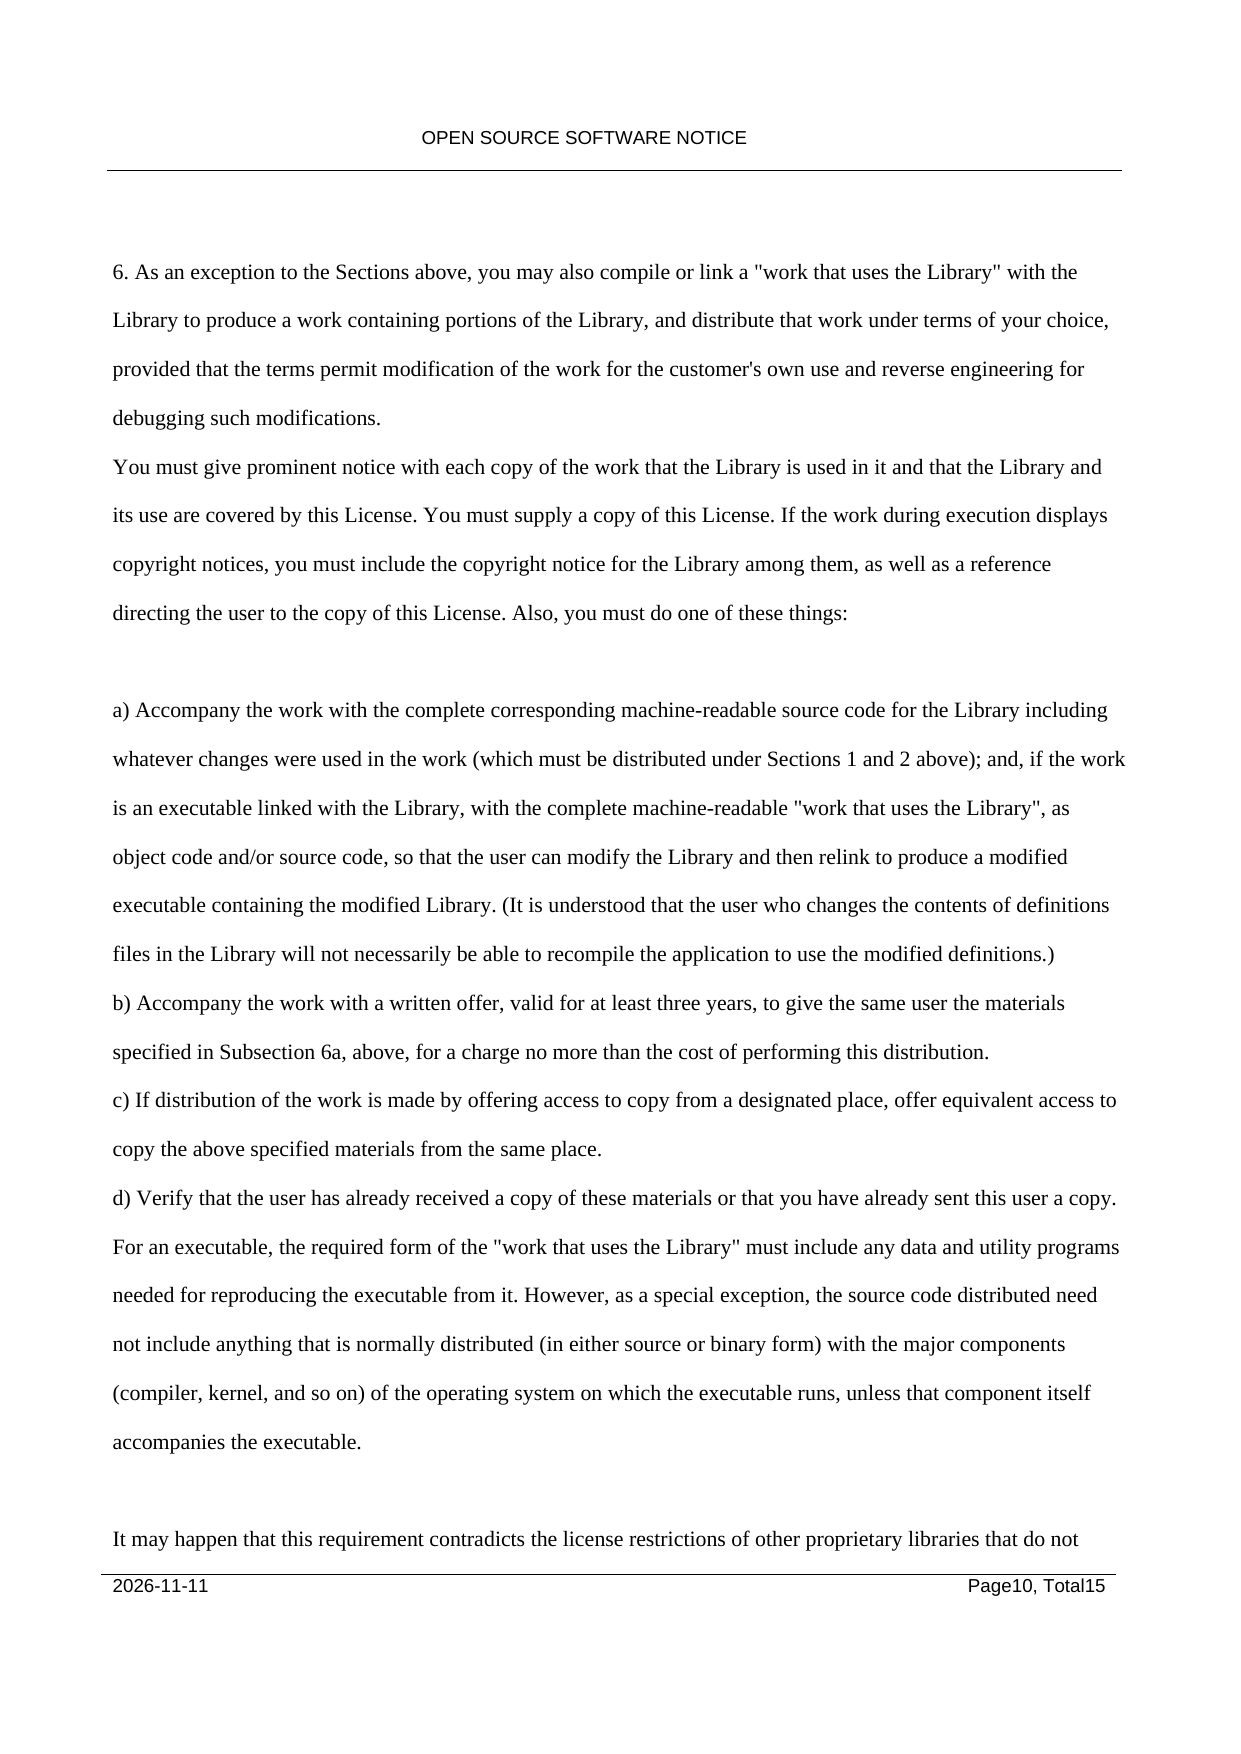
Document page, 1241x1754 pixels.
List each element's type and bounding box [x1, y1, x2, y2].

text [112, 206, 1128, 1555]
